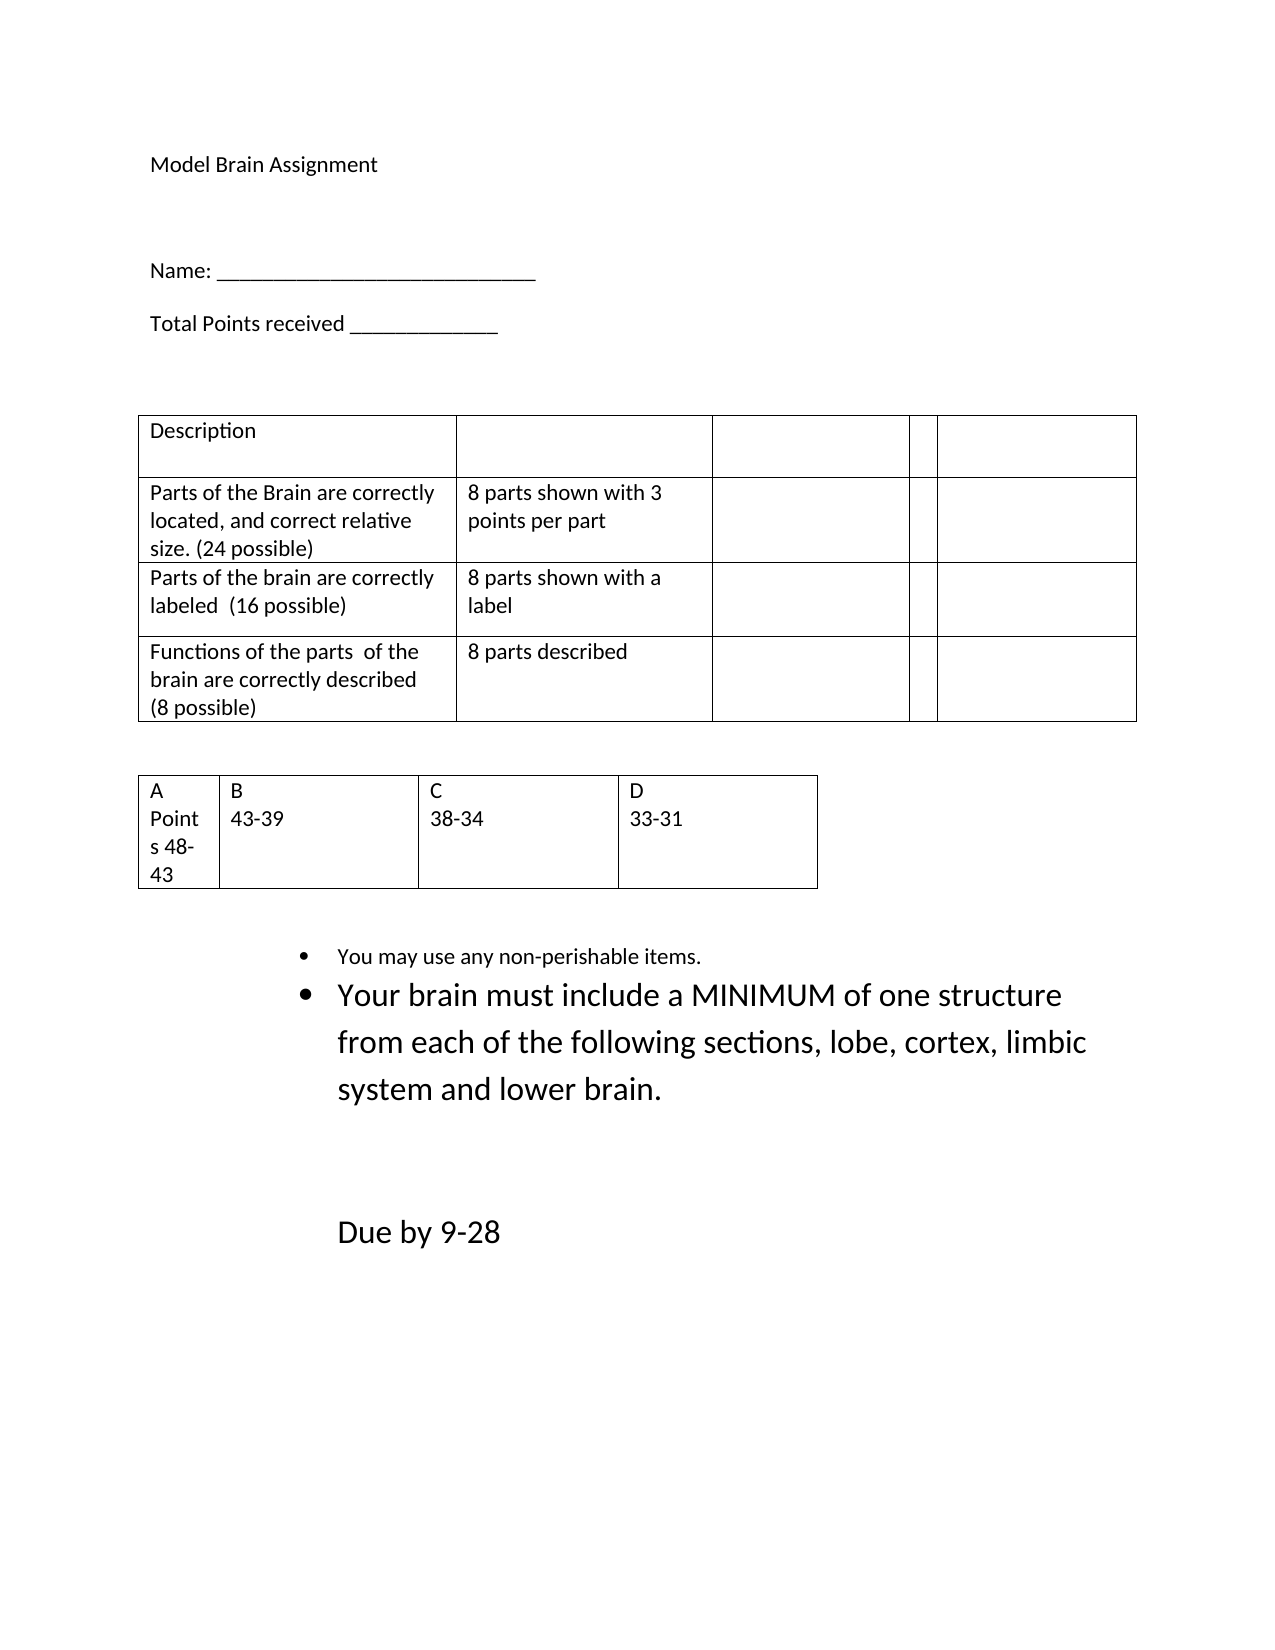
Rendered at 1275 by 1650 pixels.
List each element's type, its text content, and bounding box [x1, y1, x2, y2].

text Model Brain Assignment [150, 150, 1125, 178]
table_header [713, 416, 909, 477]
table_header C 38-34 [419, 776, 618, 888]
list Due by 9-28 [337, 1211, 1125, 1252]
table_cell 8 parts shown with 3 points per part [457, 478, 712, 562]
table_cell [713, 478, 909, 562]
table_cell Parts of the brain are correctly labeled (16 possible) [139, 563, 456, 636]
table_header Description [139, 416, 456, 477]
table_header B 43-39 [220, 776, 418, 888]
table_cell Functions of the parts of the brain are correctly described (8 possible) [139, 637, 456, 721]
list You may use any non-perishable items. [300, 942, 1125, 970]
table_cell 8 parts shown with a label [457, 563, 712, 636]
table_header D 33-31 [619, 776, 817, 888]
table_cell [938, 563, 1136, 636]
table_header A Points 48-43 [139, 776, 219, 888]
table_cell [713, 563, 909, 636]
table_cell Parts of the Brain are correctly located, and correct relative size. (24 possible) [139, 478, 456, 562]
table_cell [910, 478, 937, 562]
table_cell [938, 637, 1136, 721]
table_header [910, 416, 937, 477]
table_cell 8 parts described [457, 637, 712, 721]
table_cell [938, 478, 1136, 562]
table_header [938, 416, 1136, 477]
list Your brain must include a MINIMUM of one structure from each of the following sections, lobe, cortex, limbic system and lower brain. [300, 974, 1125, 1109]
table_cell [910, 563, 937, 636]
text Total Points received _____________ [150, 309, 1125, 337]
table_cell [713, 637, 909, 721]
table_cell [910, 637, 937, 721]
text Name: ____________________________ [150, 256, 1125, 284]
table_header [457, 416, 712, 477]
